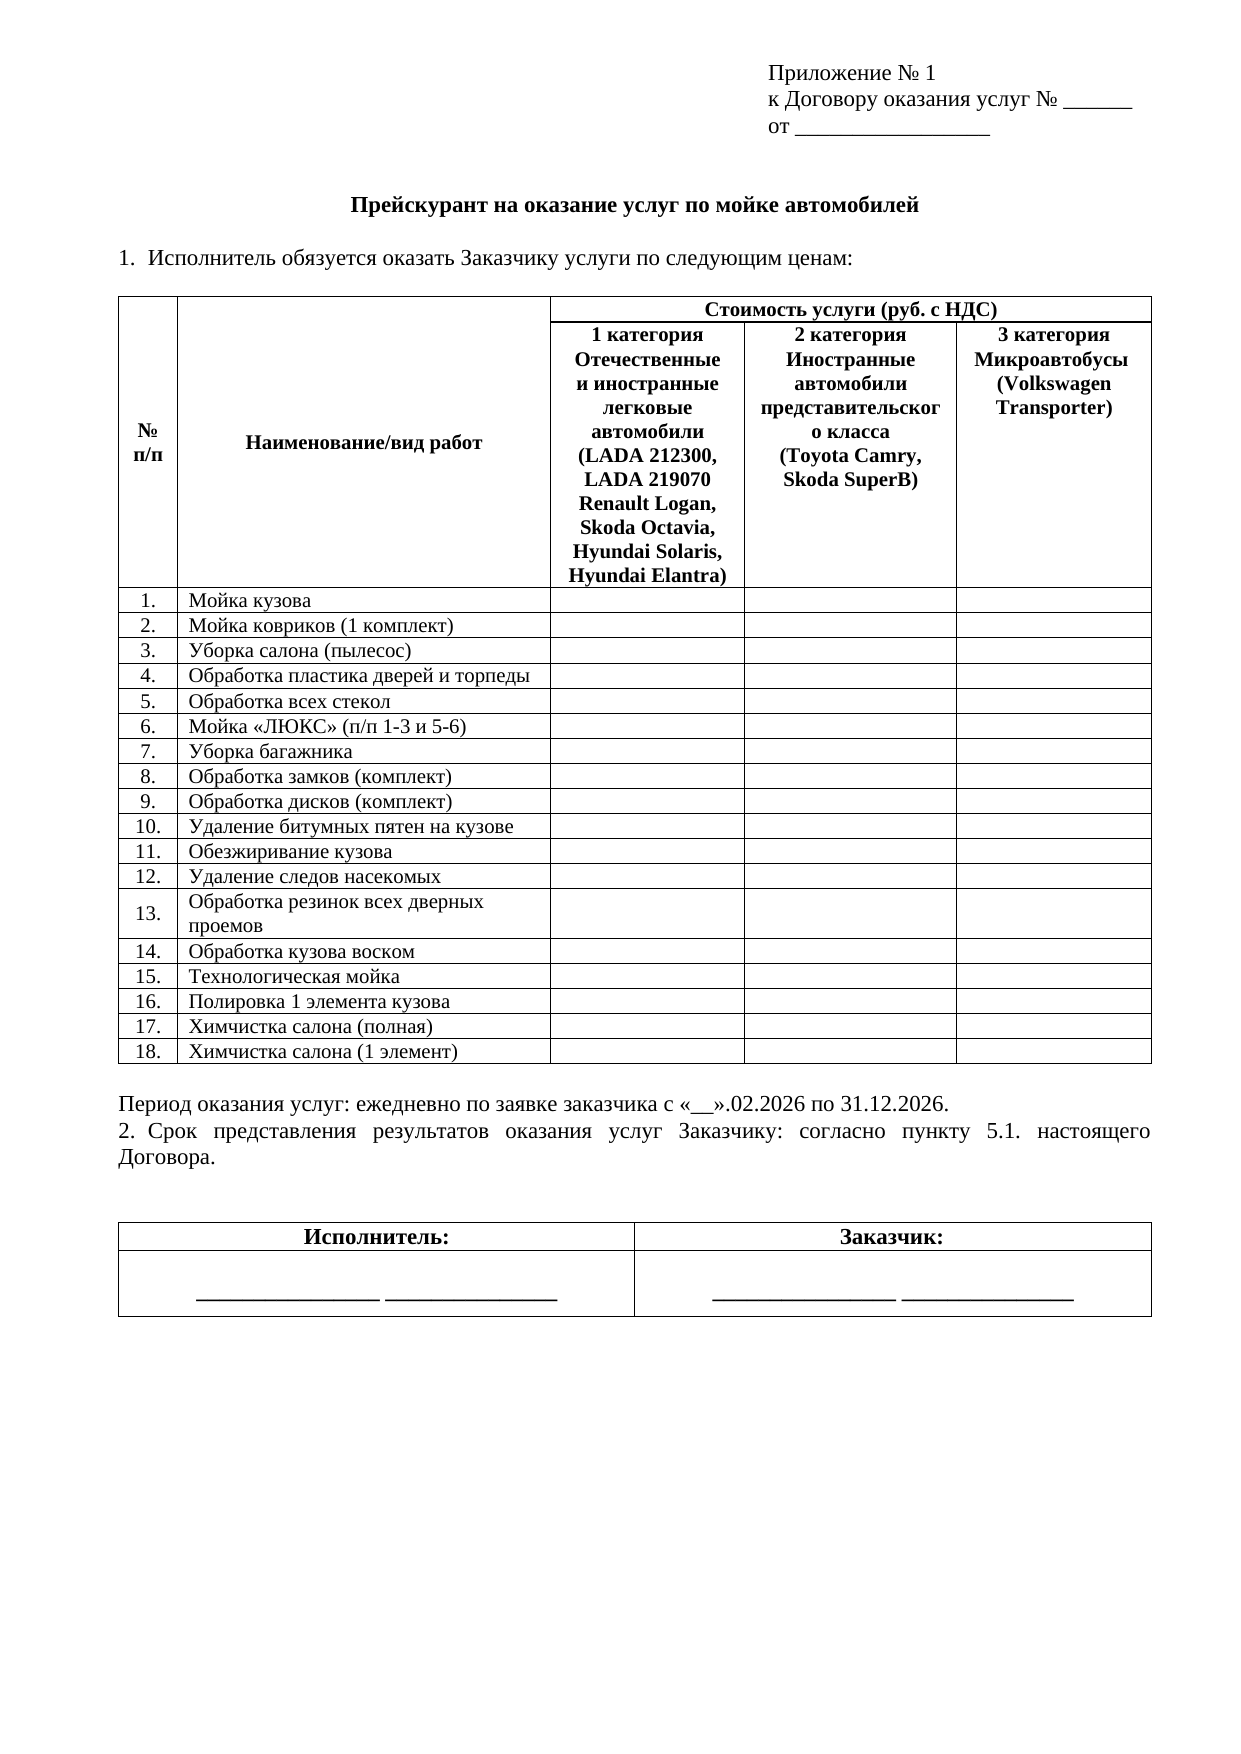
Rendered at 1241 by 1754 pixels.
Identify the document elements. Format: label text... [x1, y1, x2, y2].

table_cell [551, 1039, 744, 1063]
table_cell [551, 814, 744, 838]
table_cell 16. [119, 989, 177, 1013]
table_cell [745, 638, 956, 662]
table_cell [745, 989, 956, 1013]
table_cell 15. [119, 964, 177, 988]
table_cell [957, 1039, 1151, 1063]
table_cell [957, 739, 1151, 763]
table_cell [551, 739, 744, 763]
table_header Заказчик: [635, 1223, 1151, 1249]
table_header Исполнитель: [119, 1223, 634, 1249]
table_cell 6. [119, 714, 177, 738]
table_cell [551, 613, 744, 637]
table_cell [745, 864, 956, 888]
table_cell [957, 638, 1151, 662]
table_cell [745, 689, 956, 713]
table_cell [551, 664, 744, 687]
table_cell Обработка пластика дверей и торпеды [178, 664, 550, 687]
table_cell 2 категория Иностранные автомобили представительского класса (Toyota Camry, Skoda SuperB) [745, 323, 956, 587]
table_cell [551, 889, 744, 937]
table_cell [745, 613, 956, 637]
table_cell [551, 864, 744, 888]
table_cell 1 категория Отечественные и иностранные легковые автомобили (LADA 212300, LADA 219070 Renault Logan, Skoda Octavia, Hyundai Solaris, Hyundai Elantra) [551, 323, 744, 587]
table_cell Удаление битумных пятен на кузове [178, 814, 550, 838]
table_cell [957, 839, 1151, 863]
table_cell [745, 714, 956, 738]
table_cell 7. [119, 739, 177, 763]
table_cell [745, 839, 956, 863]
table_cell Мойка «ЛЮКС» (п/п 1-3 и 5-6) [178, 714, 550, 738]
table_cell [745, 889, 956, 937]
table_cell Обработка дисков (комплект) [178, 789, 550, 813]
table_cell Мойка кузова [178, 588, 550, 612]
table_cell 1. [119, 588, 177, 612]
table_cell Обработка резинок всех дверных проемов [178, 889, 550, 937]
table_cell 4. [119, 664, 177, 687]
text Прейскурант на оказание услуг по мойке автомобилей [118, 191, 1152, 217]
list Срок представления результатов оказания услуг Заказчику: согласно пункту 5.1. настоящего Договора. [118, 1117, 1152, 1169]
table_cell [745, 789, 956, 813]
table_cell [745, 739, 956, 763]
table_cell [957, 588, 1151, 612]
table_cell [551, 764, 744, 788]
table_cell [957, 613, 1151, 637]
table_cell [551, 588, 744, 612]
table_cell [957, 764, 1151, 788]
table_cell 5. [119, 689, 177, 713]
table_cell [957, 964, 1151, 988]
table_cell [745, 939, 956, 963]
table_cell [551, 789, 744, 813]
table_cell 3. [119, 638, 177, 662]
table_cell Обработка замков (комплект) [178, 764, 550, 788]
table_cell 3 категория Микроавтобусы (Volkswagen Transporter) [957, 323, 1151, 587]
table_cell [745, 664, 956, 687]
table_cell [957, 689, 1151, 713]
table_cell Обработка всех стекол [178, 689, 550, 713]
table_cell [551, 939, 744, 963]
table_header № п/п [119, 297, 177, 587]
text к Договору оказания услуг № ______ [118, 85, 1152, 112]
table_cell [551, 689, 744, 713]
table_header Стоимость услуги (руб. с НДС) [551, 297, 1151, 321]
table_cell 14. [119, 939, 177, 963]
table_cell [745, 1014, 956, 1038]
table_header Наименование/вид работ [178, 297, 550, 587]
list Исполнитель обязуется оказать Заказчику услуги по следующим ценам: [118, 243, 1152, 270]
table_cell Удаление следов насекомых [178, 864, 550, 888]
table_cell [745, 1039, 956, 1063]
table_cell [745, 814, 956, 838]
table_cell [957, 1014, 1151, 1038]
table_cell Полировка 1 элемента кузова [178, 989, 550, 1013]
table_cell [957, 864, 1151, 888]
table_cell ________________ _______________ [119, 1251, 634, 1316]
table_cell 11. [119, 839, 177, 863]
table_cell [957, 789, 1151, 813]
table_cell [551, 989, 744, 1013]
table_cell [745, 764, 956, 788]
table_cell [551, 714, 744, 738]
text Приложение № 1 [118, 59, 1152, 85]
table_cell [957, 939, 1151, 963]
table_cell 8. [119, 764, 177, 788]
table_cell Уборка багажника [178, 739, 550, 763]
table_cell 12. [119, 864, 177, 888]
table_cell ________________ _______________ [635, 1251, 1151, 1316]
table_cell [957, 814, 1151, 838]
table_cell [957, 664, 1151, 687]
table_cell [957, 714, 1151, 738]
table_cell Обезжиривание кузова [178, 839, 550, 863]
table_cell 17. [119, 1014, 177, 1038]
table_cell [957, 889, 1151, 937]
table_cell [551, 1014, 744, 1038]
table_cell Обработка кузова воском [178, 939, 550, 963]
table_cell [551, 638, 744, 662]
table_cell 10. [119, 814, 177, 838]
table_cell [745, 588, 956, 612]
table_cell 9. [119, 789, 177, 813]
table_cell Химчистка салона (1 элемент) [178, 1039, 550, 1063]
table_cell [551, 964, 744, 988]
table_cell 18. [119, 1039, 177, 1063]
table_cell 2. [119, 613, 177, 637]
table_cell Мойка ковриков (1 комплект) [178, 613, 550, 637]
table_cell Технологическая мойка [178, 964, 550, 988]
table_cell Химчистка салона (полная) [178, 1014, 550, 1038]
table_cell Уборка салона (пылесос) [178, 638, 550, 662]
table_cell [745, 964, 956, 988]
table_cell [957, 989, 1151, 1013]
table_cell [551, 839, 744, 863]
text Период оказания услуг: ежедневно по заявке заказчика с «__».02.2026 по 31.12.2026. [118, 1090, 1152, 1117]
table_cell 13. [119, 889, 177, 937]
text от _________________ [118, 112, 1152, 138]
